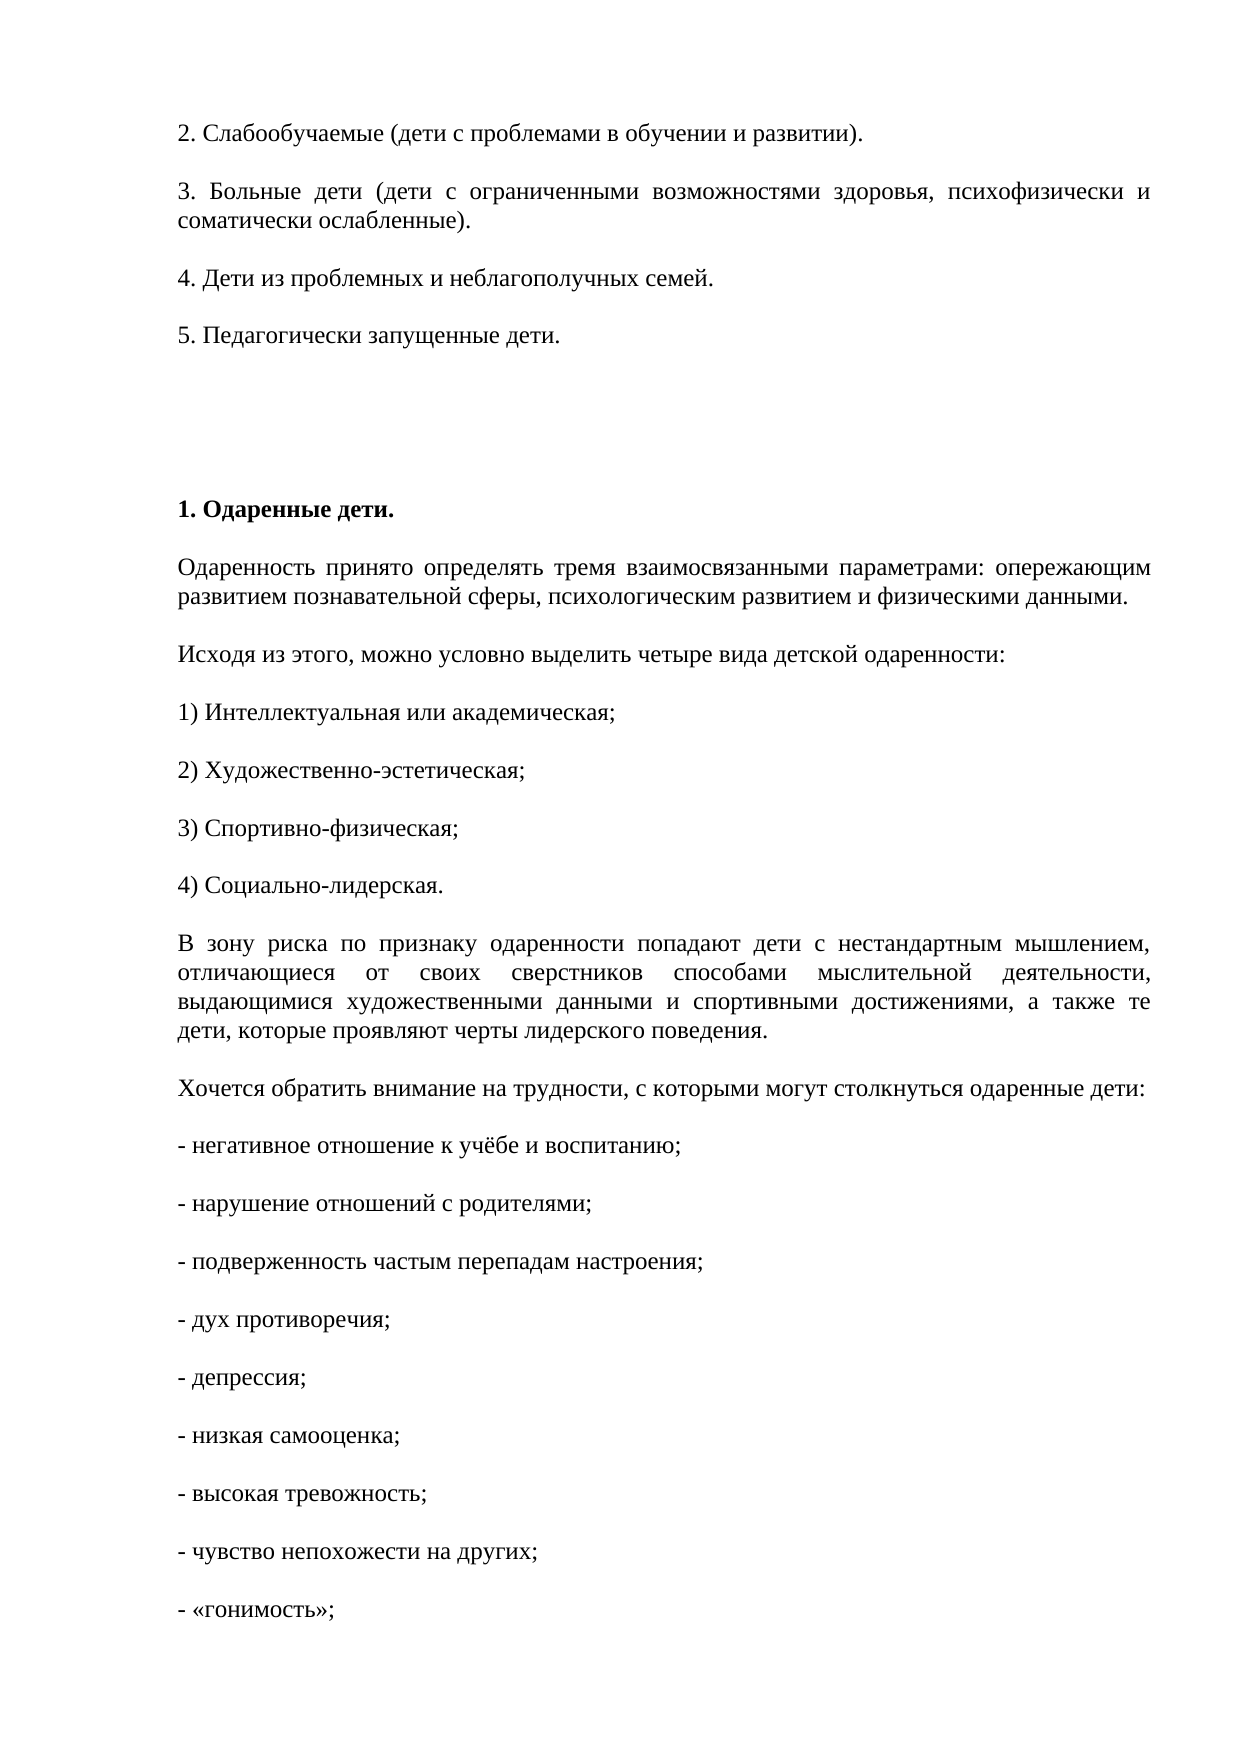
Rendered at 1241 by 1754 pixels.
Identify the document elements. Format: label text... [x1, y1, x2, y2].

text Хочется обратить внимание на трудности, с которыми могут столкнуться одаренные дети: [177, 1073, 1152, 1101]
text - чувство непохожести на других; [177, 1536, 1152, 1565]
text 1) Интеллектуальная или академическая; [177, 697, 1152, 726]
text - дух противоречия; [177, 1304, 1152, 1333]
text 2. Слабообучаемые (дети с проблемами в обучении и развитии). [177, 118, 1152, 147]
text 4. Дети из проблемных и неблагополучных семей. [177, 263, 1152, 291]
text - «гонимость»; [177, 1594, 1152, 1623]
text 1. Одаренные дети. [177, 494, 1152, 523]
text 3) Спортивно-физическая; [177, 813, 1152, 841]
text Исходя из этого, можно условно выделить четыре вида детской одаренности: [177, 639, 1152, 668]
text - высокая тревожность; [177, 1478, 1152, 1507]
text Одаренность принято определять тремя взаимосвязанными параметрами: опережающим развитием познавательной сферы, психологическим развитием и физическими данными. [177, 552, 1152, 610]
text - подверженность частым перепадам настроения; [177, 1246, 1152, 1275]
text 3. Больные дети (дети с ограниченными возможностями здоровья, психофизически и соматически ослабленные). [177, 176, 1152, 233]
text - низкая самооценка; [177, 1420, 1152, 1449]
text В зону риска по признаку одаренности попадают дети с нестандартным мышлением, отличающиеся от своих сверстников способами мыслительной деятельности, выдающимися художественными данными и спортивными достижениями, а также те дети, которые проявляют черты лидерского поведения. [177, 928, 1152, 1043]
text 4) Социально-лидерская. [177, 871, 1152, 899]
text - депрессия; [177, 1362, 1152, 1391]
text - нарушение отношений с родителями; [177, 1188, 1152, 1217]
text 5. Педагогически запущенные дети. [177, 321, 1152, 349]
text - негативное отношение к учёбе и воспитанию; [177, 1131, 1152, 1159]
text 2) Художественно-эстетическая; [177, 755, 1152, 783]
